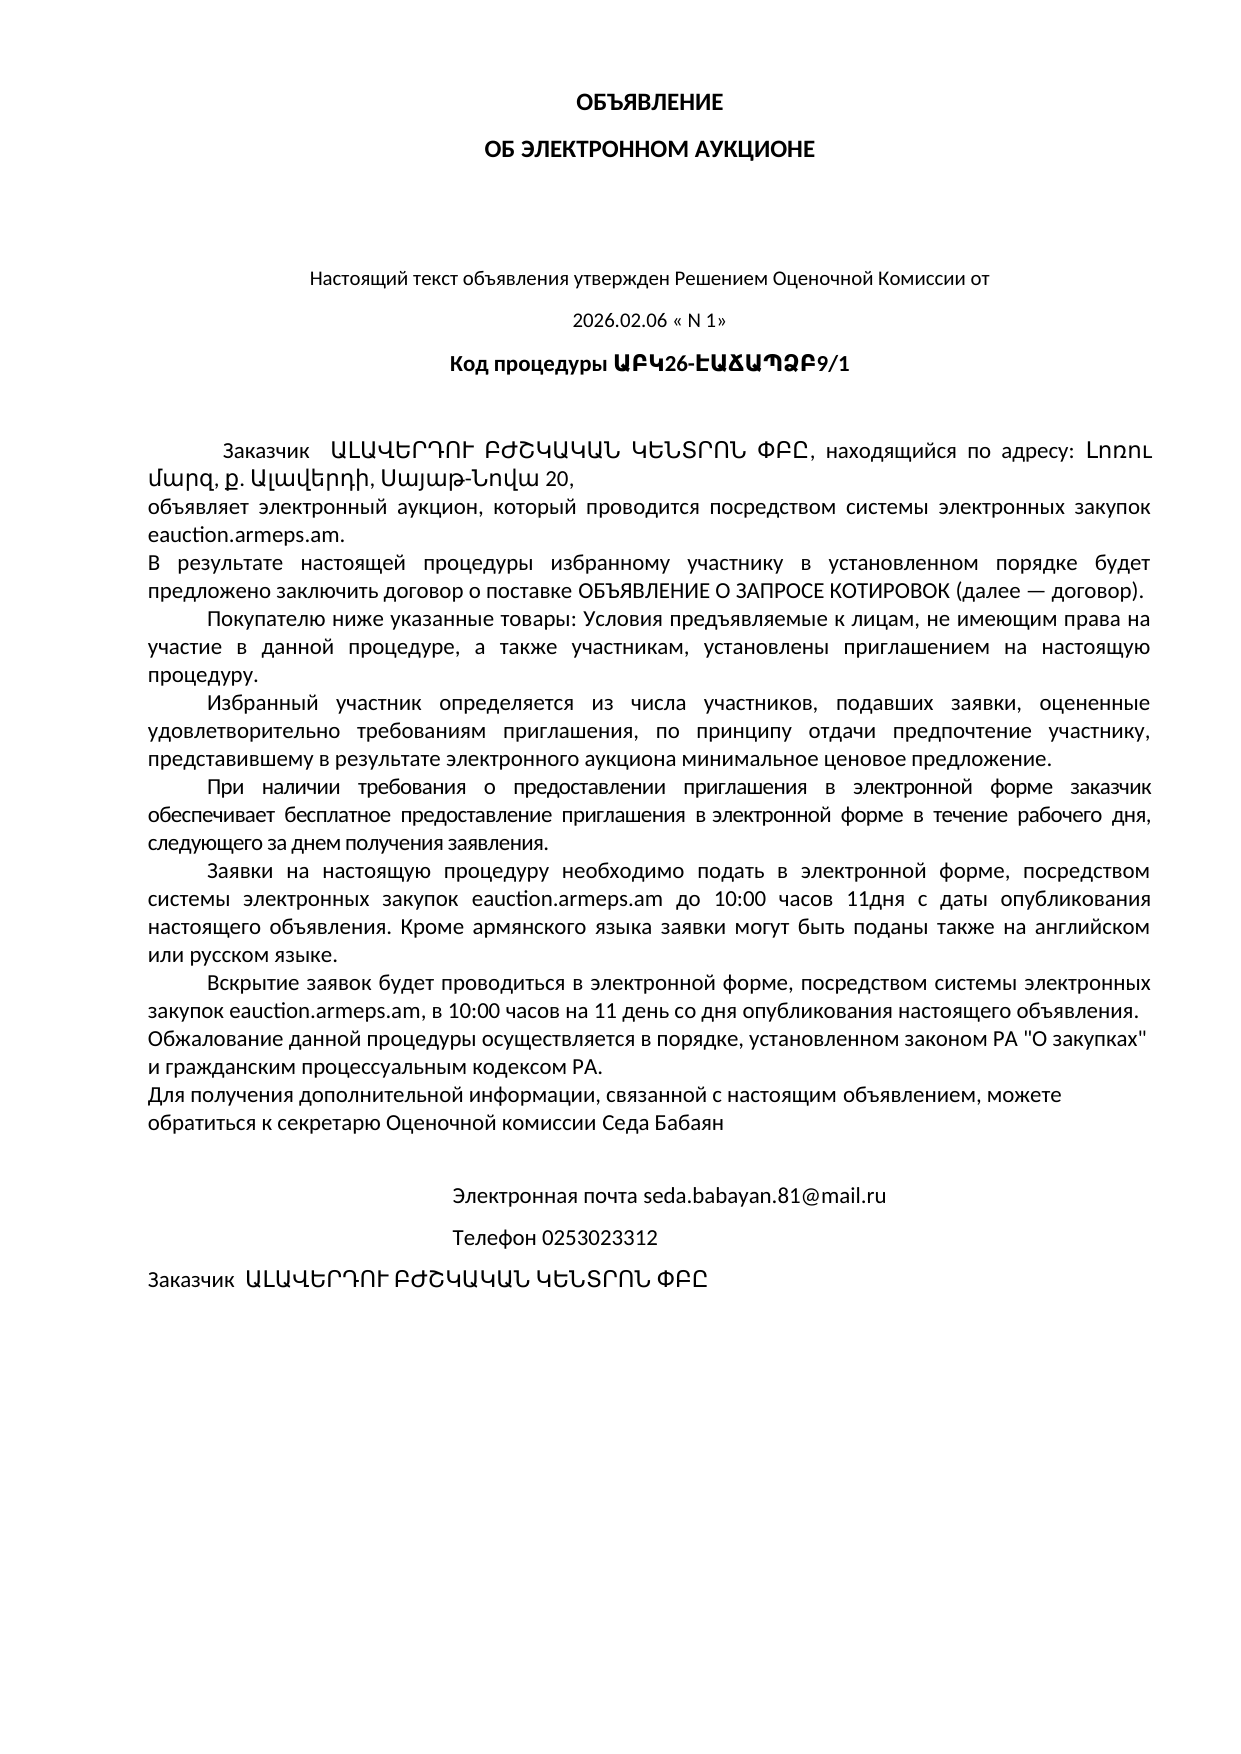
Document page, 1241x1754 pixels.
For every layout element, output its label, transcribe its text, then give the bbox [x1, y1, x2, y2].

text Избранный участник определяется из числа участников, подавших заявки, оцененные удовлетворительно требованиям приглашения, по принципу отдачи предпочтение участнику, представившему в результате электронного аукциона минимальное ценовое предложение. [148, 688, 1152, 772]
text Для получения дополнительной информации, связанной с настоящим объявлением, можете обратиться к секретарю Оценочной комиссии Седа Бабаян [148, 1080, 1152, 1136]
text Вскрытие заявок будет проводиться в электронной форме, посредством системы электронных закупок eauction.armeps.am, в 10:00 часов на 11 день со дня опубликования настоящего объявления. [148, 968, 1152, 1024]
text Электронная почта seda.babayan.81@mail.ru [148, 1181, 1152, 1209]
text Код процедуры ԱԲԿ26-ԷԱՃԱՊՁԲ9/1 [148, 349, 1152, 377]
text Заказчик ԱԼԱՎԵՐԴՈՒ ԲԺՇԿԱԿԱՆ ԿԵՆՏՐՈՆ ՓԲԸ [148, 1265, 1152, 1293]
text Настоящий текст объявления утвержден Решением Оценочной Комиссии от [148, 265, 1152, 290]
text Заявки на настоящую процедуру необходимо подать в электронной форме, посредством системы электронных закупок eauction.armeps.am до 10:00 часов 11дня с даты опубликования настоящего объявления. Кроме армянского языка заявки могут быть поданы также на английском или русском языке. [148, 856, 1152, 968]
text объявляет электронный аукцион, который проводится посредством системы электронных закупок eauction.armeps.am. [148, 492, 1152, 548]
text Покупателю ниже указанные товары: Условия предъявляемые к лицам, не имеющим права на участие в данной процедуре, а также участникам, установлены приглашением на настоящую процедуру. [148, 604, 1152, 688]
text Обжалование данной процедуры осуществляется в порядке, установленном законом РА "О закупках" и гражданским процессуальным кодексом РА. [148, 1024, 1152, 1080]
text 2026.02.06 « N 1» [148, 307, 1152, 332]
text Заказчик ԱԼԱՎԵՐԴՈՒ ԲԺՇԿԱԿԱՆ ԿԵՆՏՐՈՆ ՓԲԸ, находящийся по адресу: Լոռու մարզ, ք. Ալավերդի, Սայաթ-Նովա 20, [148, 436, 1152, 492]
text ОБЪЯВЛЕНИЕ [148, 86, 1152, 117]
text Телефон 0253023312 [148, 1223, 1152, 1251]
text ОБ ЭЛЕКТРОННОМ АУКЦИОНЕ [148, 134, 1152, 164]
text В результате настоящей процедуры избранному участнику в установленном порядке будет предложено заключить договор о поставке ОБЪЯВЛЕНИЕ О ЗАПРОСЕ КОТИРОВОК (далее — договор). [148, 548, 1152, 604]
text При наличии требования о предоставлении приглашения в электронной форме заказчик обеспечивает бесплатное предоставление приглашения в электронной форме в течение рабочего дня, следующего за днем получения заявления. [148, 772, 1152, 856]
